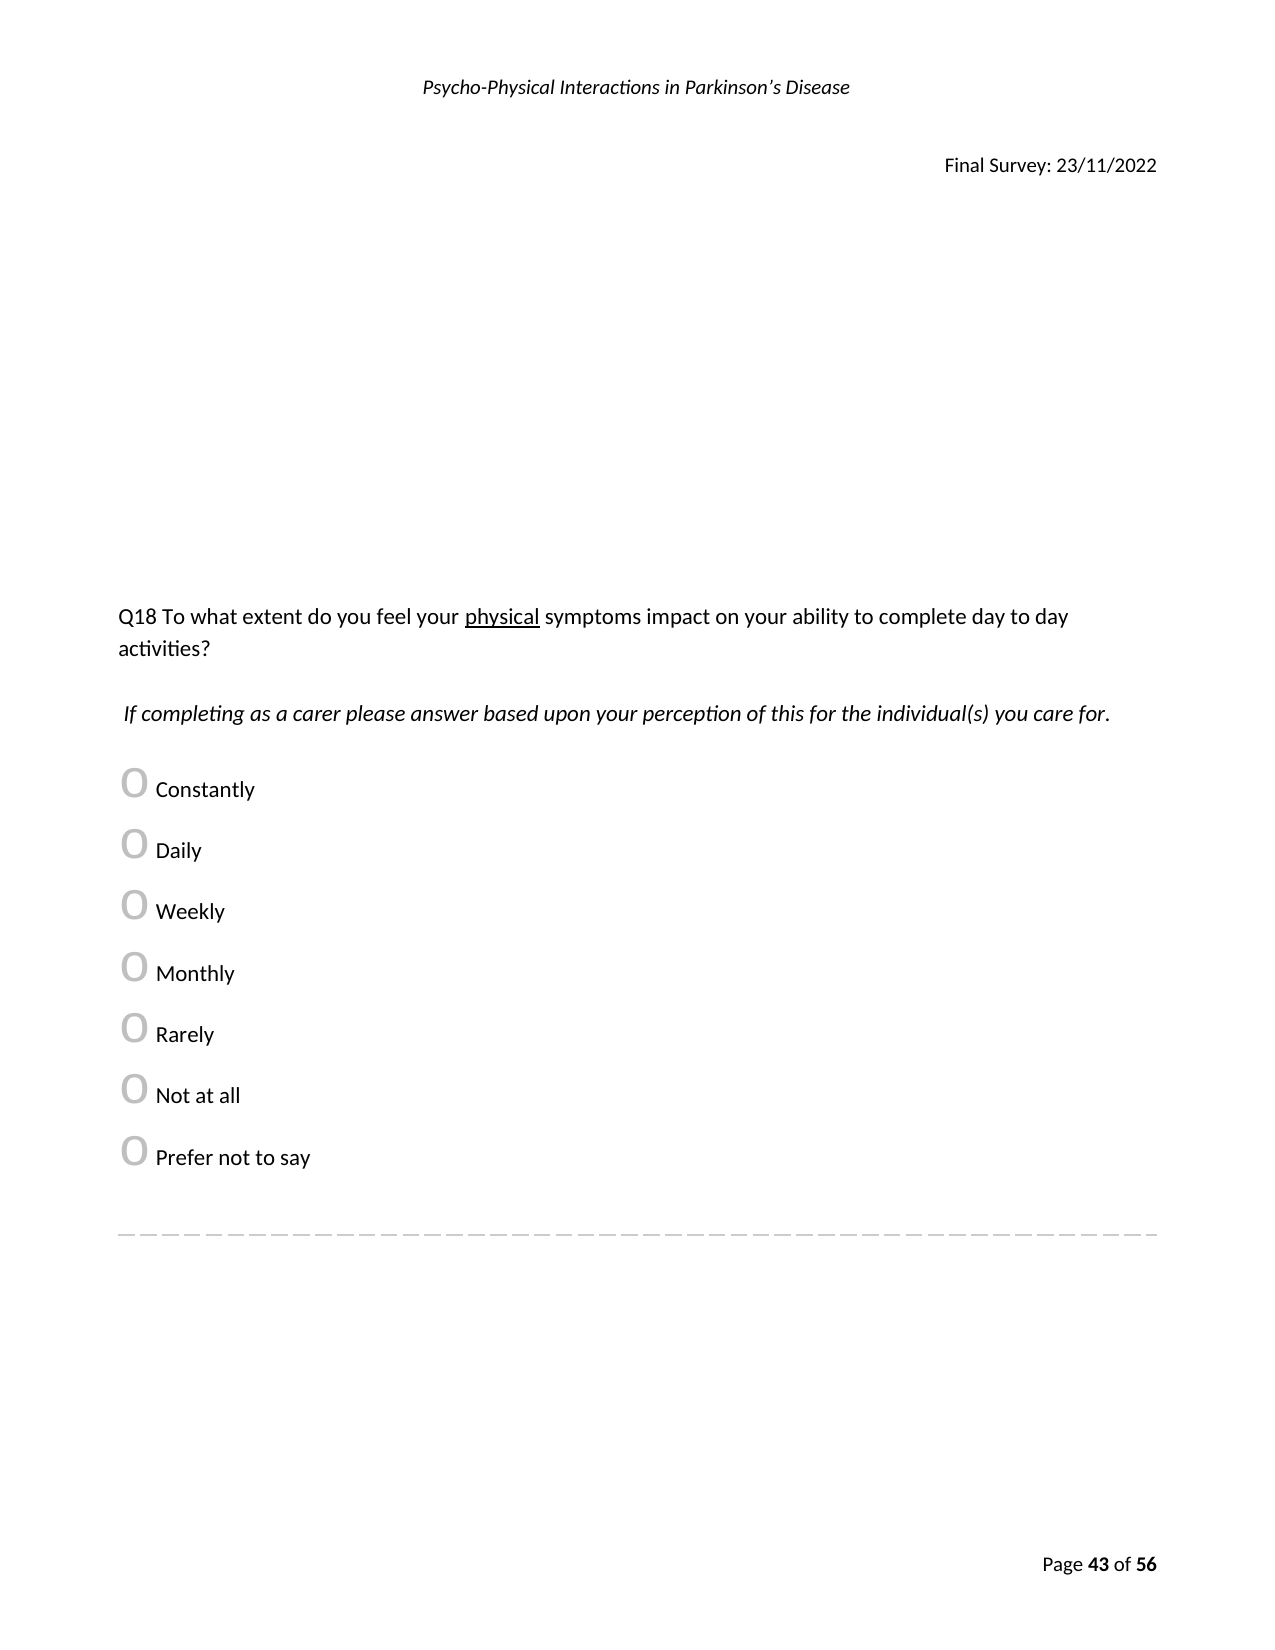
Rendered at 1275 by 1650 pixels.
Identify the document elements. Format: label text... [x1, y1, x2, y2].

text Q18 To what extent do you feel your physical symptoms impact on your ability to complete day to day activities? If completing as a carer please answer based upon your perception of this for the individual(s) you care for. [118, 602, 1157, 727]
list Rarely [118, 997, 1157, 1059]
list Prefer not to say [118, 1120, 1157, 1181]
list Not at all [118, 1059, 1157, 1120]
list Monthly [118, 936, 1157, 997]
list Constantly [118, 752, 1157, 813]
list Daily [118, 813, 1157, 874]
list Weekly [118, 874, 1157, 936]
